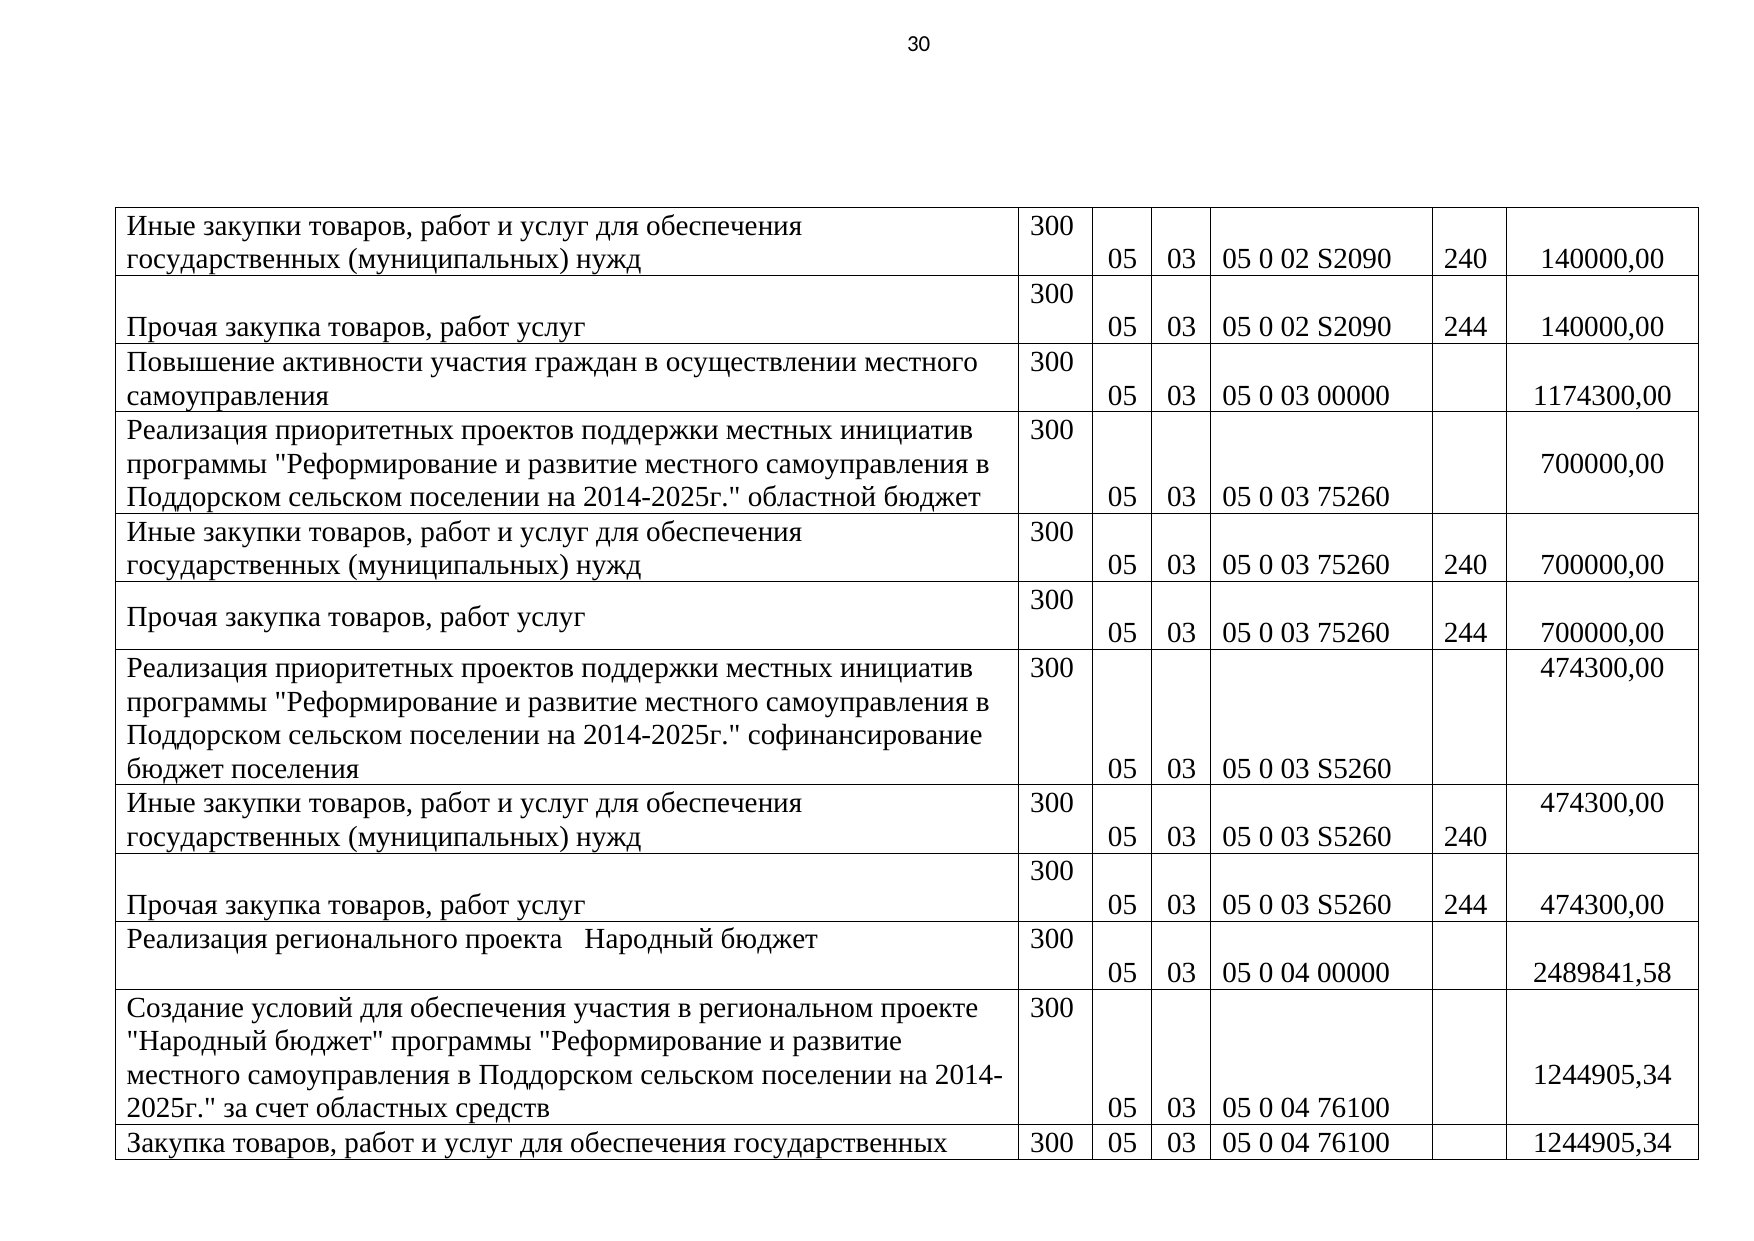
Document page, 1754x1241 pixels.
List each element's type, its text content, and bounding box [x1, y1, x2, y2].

table_cell 700000,00 [1507, 514, 1698, 581]
table_cell 05 0 03 75260 [1211, 514, 1432, 581]
table_cell 03 [1152, 1125, 1210, 1158]
table_cell [1433, 922, 1506, 989]
table_cell 05 [1093, 582, 1151, 649]
table_cell Иные закупки товаров, работ и услуг для обеспечения государственных (муниципальных) нужд [116, 514, 1018, 581]
table_cell 05 0 03 S5260 [1211, 650, 1432, 784]
table_cell 300 [1019, 344, 1092, 411]
table_cell 474300,00 [1507, 785, 1698, 852]
table_cell Прочая закупка товаров, работ услуг [116, 582, 1018, 649]
table_cell 05 0 02 S2090 [1211, 276, 1432, 343]
table_cell 240 [1433, 208, 1506, 275]
table_cell 05 [1093, 1125, 1151, 1158]
table_cell 03 [1152, 344, 1210, 411]
table_cell 700000,00 [1507, 412, 1698, 513]
table_cell 05 [1093, 785, 1151, 852]
table_cell 05 [1093, 650, 1151, 784]
table_cell 05 [1093, 922, 1151, 989]
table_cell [116, 1125, 1018, 1158]
table_cell 03 [1152, 208, 1210, 275]
table_cell 140000,00 [1507, 208, 1698, 275]
table_cell 244 [1433, 854, 1506, 921]
table_cell 474300,00 [1507, 854, 1698, 921]
table_cell 244 [1433, 582, 1506, 649]
table_cell [1433, 650, 1506, 784]
table_cell 300 [1019, 412, 1092, 513]
table_cell [1433, 1125, 1506, 1158]
table_cell 05 [1093, 990, 1151, 1124]
table_cell 1174300,00 [1507, 344, 1698, 411]
table_cell 700000,00 [1507, 582, 1698, 649]
table_cell 1244905,34 [1507, 1125, 1698, 1158]
table_cell Реализация приоритетных проектов поддержки местных инициатив программы "Реформирование и развитие местного самоуправления в Поддорском сельском поселении на 2014-2025г." софинансирование бюджет поселения [116, 650, 1018, 784]
table_cell 05 0 04 76100 [1211, 1125, 1432, 1158]
table_cell 03 [1152, 412, 1210, 513]
table_cell 300 [1019, 514, 1092, 581]
table_cell 300 [1019, 650, 1092, 784]
table_cell Реализация регионального проекта Народный бюджет [116, 922, 1018, 989]
table_cell 03 [1152, 276, 1210, 343]
table_cell 300 [1019, 785, 1092, 852]
table_cell Создание условий для обеспечения участия в региональном проекте "Народный бюджет" программы "Реформирование и развитие местного самоуправления в Поддорском сельском поселении на 2014-2025г." за счет областных средств [116, 990, 1018, 1124]
table_cell 300 [1019, 990, 1092, 1124]
table_cell 05 0 02 S2090 [1211, 208, 1432, 275]
table_cell 244 [1433, 276, 1506, 343]
table_cell 03 [1152, 650, 1210, 784]
table_cell 474300,00 [1507, 650, 1698, 784]
table_cell 300 [1019, 922, 1092, 989]
table_cell 03 [1152, 582, 1210, 649]
table_cell 05 0 04 76100 [1211, 990, 1432, 1124]
table_cell Иные закупки товаров, работ и услуг для обеспечения государственных (муниципальных) нужд [116, 208, 1018, 275]
table_cell Прочая закупка товаров, работ услуг [116, 854, 1018, 921]
table_cell 03 [1152, 990, 1210, 1124]
table_cell 05 [1093, 344, 1151, 411]
table_cell Повышение активности участия граждан в осуществлении местного самоуправления [116, 344, 1018, 411]
table_cell 140000,00 [1507, 276, 1698, 343]
table_cell 03 [1152, 785, 1210, 852]
table_cell 03 [1152, 922, 1210, 989]
table_cell 05 0 03 75260 [1211, 412, 1432, 513]
table_cell 1244905,34 [1507, 990, 1698, 1124]
table_cell 300 [1019, 1125, 1092, 1158]
table_cell 05 0 03 00000 [1211, 344, 1432, 411]
table_cell 03 [1152, 514, 1210, 581]
table_cell 05 0 03 S5260 [1211, 854, 1432, 921]
table_cell Реализация приоритетных проектов поддержки местных инициатив программы "Реформирование и развитие местного самоуправления в Поддорском сельском поселении на 2014-2025г." областной бюджет [116, 412, 1018, 513]
table_cell 05 0 04 00000 [1211, 922, 1432, 989]
table_cell [1433, 344, 1506, 411]
table_cell 300 [1019, 582, 1092, 649]
table_cell 2489841,58 [1507, 922, 1698, 989]
table_cell Иные закупки товаров, работ и услуг для обеспечения государственных (муниципальных) нужд [116, 785, 1018, 852]
table_cell Прочая закупка товаров, работ услуг [116, 276, 1018, 343]
table_cell 05 [1093, 412, 1151, 513]
table_cell [1433, 412, 1506, 513]
table_cell 05 0 03 S5260 [1211, 785, 1432, 852]
table_cell 05 0 03 75260 [1211, 582, 1432, 649]
table_cell 05 [1093, 276, 1151, 343]
table_cell 05 [1093, 854, 1151, 921]
table_cell 240 [1433, 514, 1506, 581]
table_cell 300 [1019, 276, 1092, 343]
table_cell 300 [1019, 208, 1092, 275]
table_cell 05 [1093, 208, 1151, 275]
table_cell 05 [1093, 514, 1151, 581]
table_cell [1433, 990, 1506, 1124]
table_cell 240 [1433, 785, 1506, 852]
table_cell 300 [1019, 854, 1092, 921]
table_cell 03 [1152, 854, 1210, 921]
